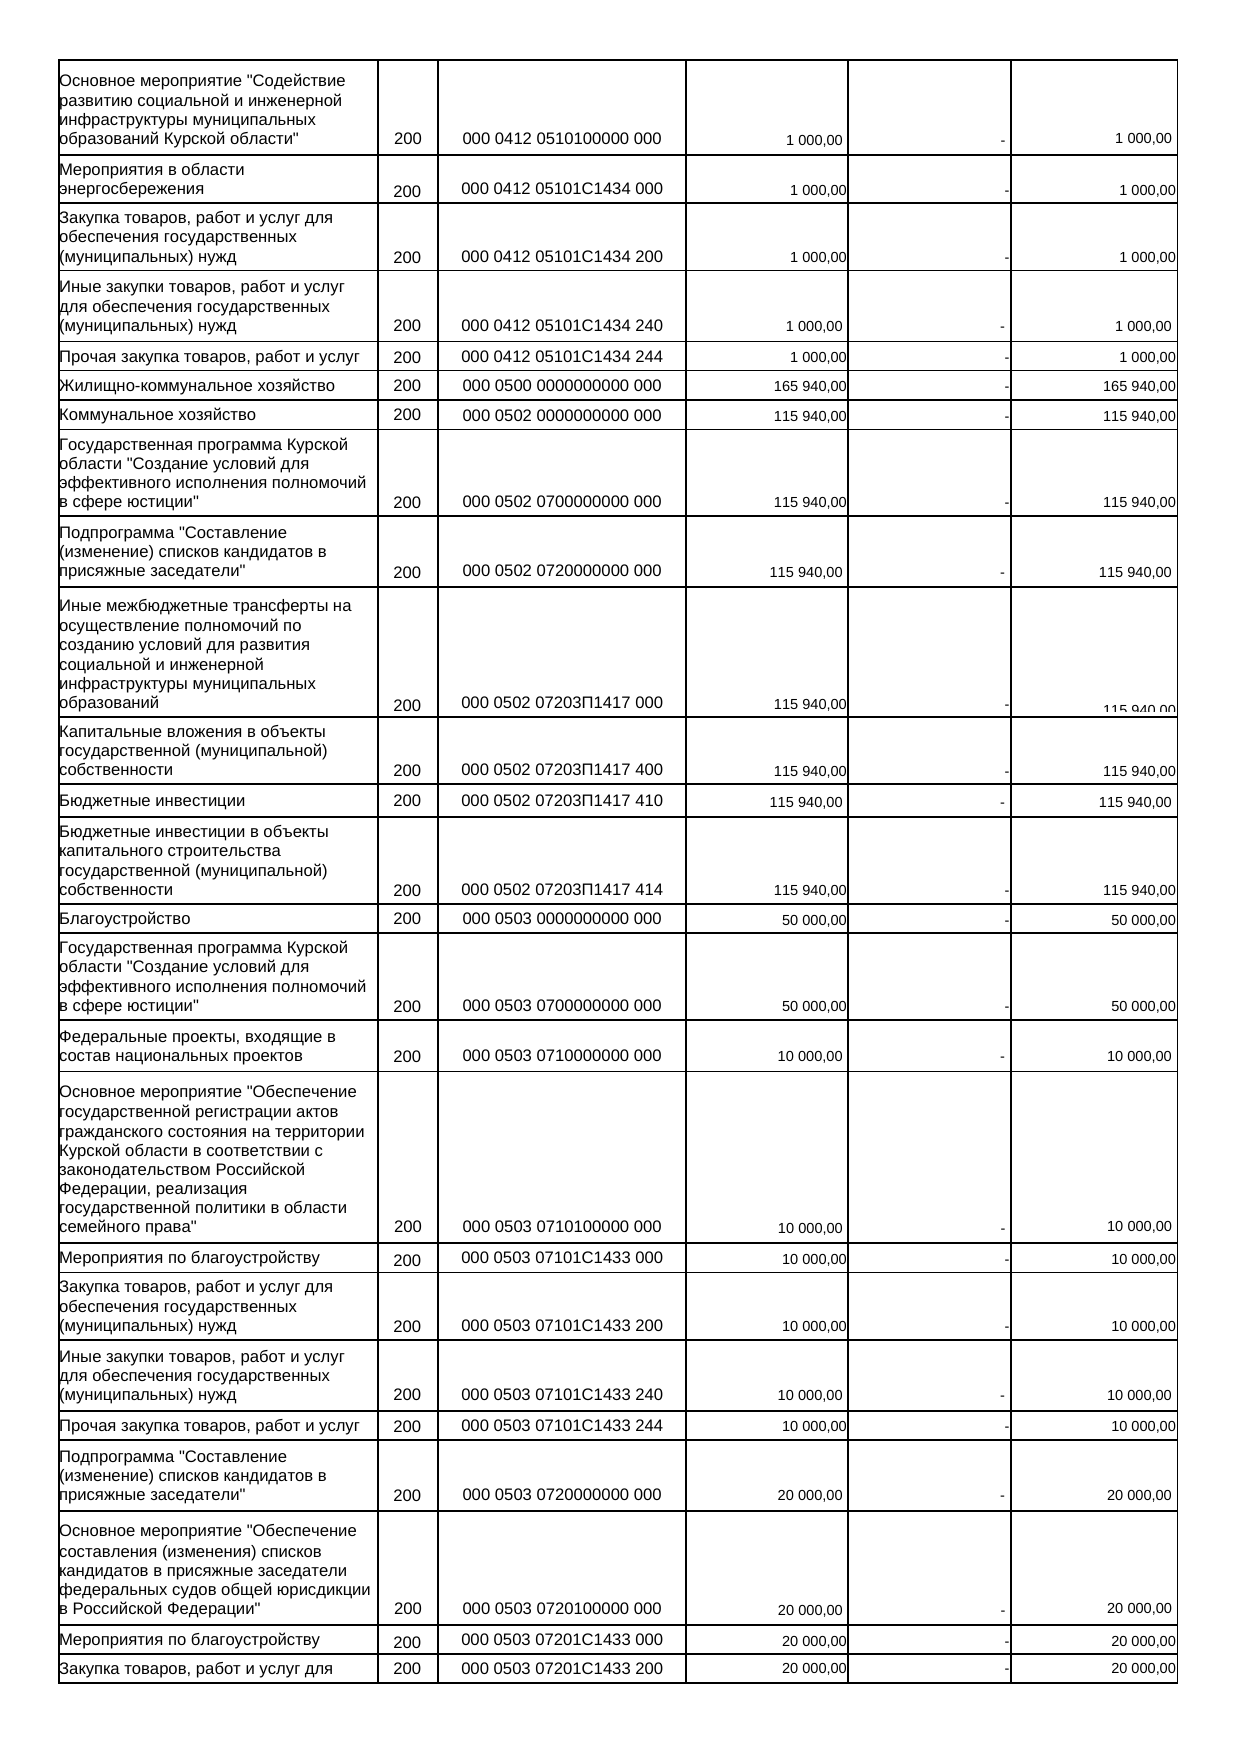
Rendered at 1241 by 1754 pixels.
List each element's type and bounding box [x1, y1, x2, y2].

table_header [439, 156, 685, 202]
table_header [687, 517, 847, 586]
table_header [379, 204, 437, 270]
table_header [849, 934, 1010, 1019]
table_header [687, 1412, 847, 1439]
table_header [687, 1273, 847, 1339]
table_header [687, 1072, 847, 1242]
table_header [60, 517, 377, 586]
table_header [439, 1441, 685, 1510]
table_header [379, 718, 437, 783]
table_header [687, 785, 847, 816]
table_header [687, 401, 847, 429]
table_header [60, 1072, 377, 1242]
table_header [849, 517, 1010, 586]
table_header [439, 785, 685, 816]
table_header [379, 905, 437, 932]
table_header [439, 204, 685, 270]
table_header [687, 342, 847, 370]
table_header [849, 271, 1010, 341]
table_header [439, 905, 685, 932]
table_header [687, 1655, 847, 1682]
table_header [849, 785, 1010, 816]
table_header [60, 818, 377, 903]
table_header [1012, 1441, 1177, 1510]
table_header [849, 204, 1010, 270]
table_header [687, 818, 847, 903]
table_header [439, 934, 685, 1019]
table_header [1012, 1655, 1177, 1682]
table_header [687, 1441, 847, 1510]
table_header [1012, 934, 1177, 1019]
table_header [1012, 156, 1177, 202]
table_header [849, 1412, 1010, 1439]
table_header [1012, 785, 1177, 816]
table_header [1012, 342, 1177, 370]
table_header [379, 1273, 437, 1339]
table_header [379, 588, 437, 716]
table_header [1012, 430, 1177, 515]
table_header [849, 718, 1010, 783]
table_header [687, 905, 847, 932]
table_header [439, 61, 685, 154]
table_header [379, 1512, 437, 1624]
table_header [1012, 1341, 1177, 1410]
table_header [687, 588, 847, 716]
table_header [849, 1512, 1010, 1624]
table_header [379, 1626, 437, 1653]
table_header [379, 934, 437, 1019]
table_header [439, 1341, 685, 1410]
table_header [60, 1441, 377, 1510]
table_header [439, 1072, 685, 1242]
table_header [60, 213, 67, 222]
table_header [849, 1021, 1010, 1071]
table_header [439, 1626, 685, 1653]
table_header [60, 271, 377, 341]
table_header [60, 1412, 377, 1439]
table_header [60, 1664, 67, 1673]
table_header [849, 1072, 1010, 1242]
table_header [849, 1341, 1010, 1410]
table_header [439, 271, 685, 341]
table_header [439, 1273, 685, 1339]
table_header [379, 371, 437, 399]
table_header [60, 718, 377, 783]
table_header [379, 818, 437, 903]
table_header [687, 1021, 847, 1071]
table_header [379, 1412, 437, 1439]
table_header [60, 1282, 67, 1291]
table_header [849, 342, 1010, 370]
table_header [379, 401, 437, 429]
table_header [439, 1244, 685, 1272]
table_header [60, 371, 377, 399]
table_header [849, 1441, 1010, 1510]
table_header [379, 1072, 437, 1242]
table_header [849, 401, 1010, 429]
table_header [687, 1244, 847, 1272]
table_header [849, 1626, 1010, 1653]
table_header [60, 342, 377, 370]
table_header [379, 1244, 437, 1272]
table_header [439, 342, 685, 370]
table_header [439, 1412, 685, 1439]
table_header [439, 718, 685, 783]
table_header [1012, 1021, 1177, 1071]
table_header [687, 1626, 847, 1653]
table_header [1012, 588, 1177, 716]
table_header [687, 271, 847, 341]
table_header [849, 156, 1010, 202]
table_header [1012, 271, 1177, 341]
table_header [60, 1655, 377, 1682]
table_header [379, 430, 437, 515]
table_header [379, 517, 437, 586]
table_header [60, 588, 377, 716]
table_header [60, 785, 377, 816]
table_header [60, 1021, 377, 1071]
table_header [439, 1021, 685, 1071]
table_header [687, 204, 847, 270]
table_header [849, 61, 1010, 154]
table_header [849, 1655, 1010, 1682]
table_header [849, 1273, 1010, 1339]
table_header [1012, 718, 1177, 783]
table_header [687, 934, 847, 1019]
table_header [687, 718, 847, 783]
table_header [439, 430, 685, 515]
table_header [849, 371, 1010, 399]
table_header [1012, 1072, 1177, 1242]
table_header [60, 1626, 377, 1653]
table_header [379, 271, 437, 341]
table_header [60, 905, 377, 932]
table_header [1012, 204, 1177, 270]
table_header [439, 818, 685, 903]
table_header [60, 934, 377, 1019]
table_header [1012, 1273, 1177, 1339]
table_header [379, 61, 437, 154]
table_header [1012, 1512, 1177, 1624]
table_header [379, 156, 437, 202]
table_header [1012, 371, 1177, 399]
table_header [1012, 1412, 1177, 1439]
table_header [60, 1512, 377, 1624]
table_header [1012, 818, 1177, 903]
table_header [1012, 61, 1177, 154]
table_header [379, 785, 437, 816]
table_header [1012, 517, 1177, 586]
table_header [60, 401, 377, 429]
table_header [60, 156, 377, 202]
table_header [1012, 1626, 1177, 1653]
table_header [439, 517, 685, 586]
table_header [1012, 1244, 1177, 1272]
table_header [687, 61, 847, 154]
table_header [439, 371, 685, 399]
table_header [439, 588, 685, 716]
table_header [439, 401, 685, 429]
table_header [379, 1655, 437, 1682]
table_header [1012, 401, 1177, 429]
table_header [379, 1441, 437, 1510]
table_header [1012, 905, 1177, 932]
table_header [379, 1341, 437, 1410]
table_header [687, 156, 847, 202]
table_header [60, 61, 377, 154]
table_header [439, 1512, 685, 1624]
table_header [60, 430, 377, 515]
table_header [379, 1021, 437, 1071]
table_header [379, 342, 437, 370]
table_header [687, 1512, 847, 1624]
table_header [60, 1244, 377, 1272]
table_header [849, 818, 1010, 903]
table_header [687, 430, 847, 515]
table_header [849, 588, 1010, 716]
table_header [60, 204, 377, 270]
table_header [849, 1244, 1010, 1272]
table_header [60, 1341, 377, 1410]
table_header [60, 1273, 377, 1339]
table_header [439, 1655, 685, 1682]
table_header [849, 905, 1010, 932]
table_header [849, 430, 1010, 515]
table_header [687, 371, 847, 399]
table_header [687, 1341, 847, 1410]
